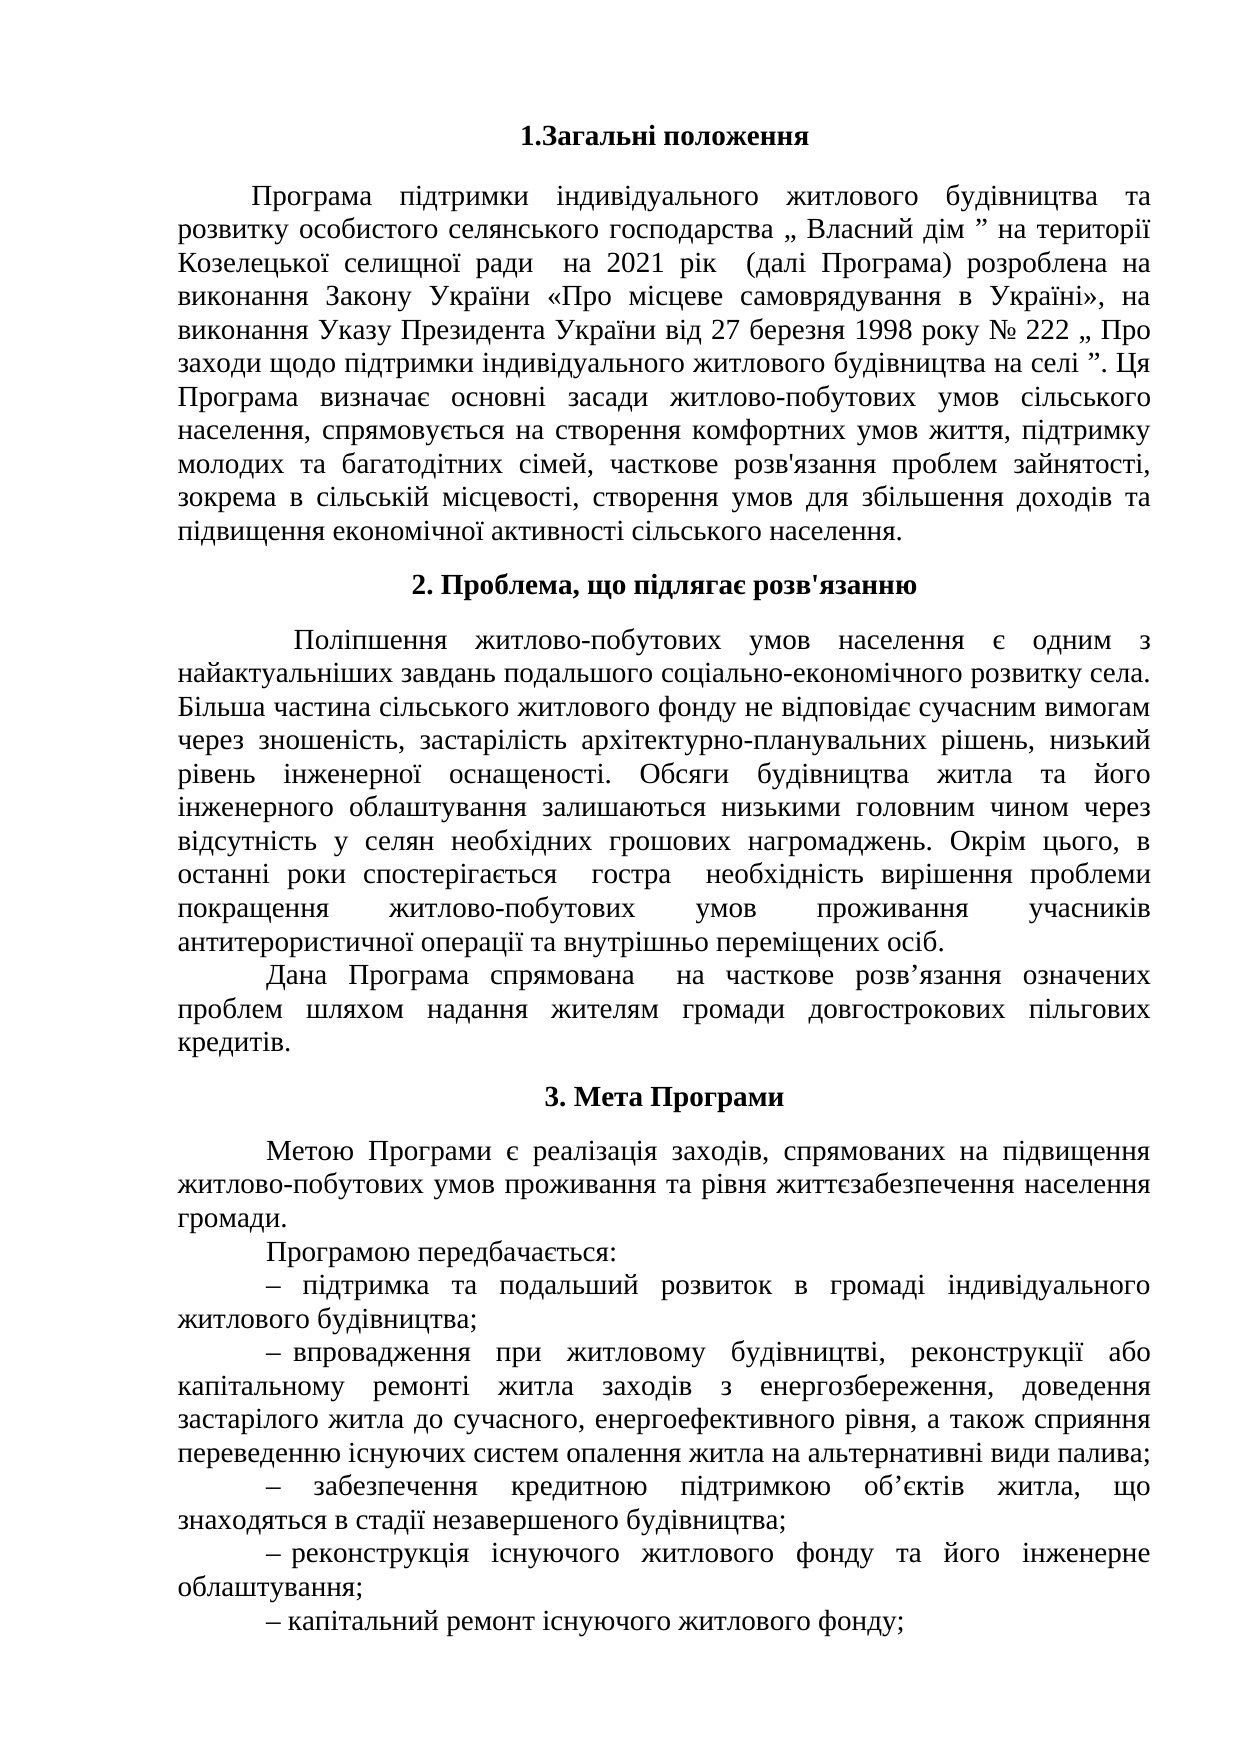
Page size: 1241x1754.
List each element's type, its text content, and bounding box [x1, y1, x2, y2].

list – впровадження при житловому будівництві, реконструкції або капітальному ремонті житла заходів з енергозбереження, доведення застарілого житла до сучасного, енергоефективного рівня, а також сприяння переведенню існуючих систем опалення житла на альтернативні види палива; [177, 1334, 1152, 1468]
list Програмою передбачається: [177, 1234, 1152, 1267]
list Поліпшення житлово-побутових умов населення є одним з найактуальніших завдань подальшого соціально-економічного розвитку села. Більша частина сільського житлового фонду не відповідає сучасним вимогам через зношеність, застарілість архітектурно-планувальних рішень, низький рівень інженерної оснащеності. Обсяги будівництва житла та його інженерного облаштування залишаються низькими головним чином через відсутність у селян необхідних грошових нагромаджень. Окрім цього, в останні роки спостерігається гостра необхідність вирішення проблеми покращення житлово-побутових умов проживання учасників антитерористичної операції та внутрішньо переміщених осіб. [177, 622, 1152, 957]
list – реконструкція існуючого житлового фонду та його інженерне облаштування; [177, 1536, 1152, 1603]
text 2. Проблема, що підлягає розв'язанню [177, 567, 1152, 601]
list – підтримка та подальший розвиток в громаді індивідуального житлового будівництва; [177, 1267, 1152, 1334]
text 3. Мета Програми [177, 1079, 1152, 1112]
list Метою Програми є реалізація заходів, спрямованих на підвищення житлово-побутових умов проживання та рівня життєзабезпечення населення громади. [177, 1133, 1152, 1234]
text 1.Загальні положення [177, 118, 1152, 152]
list – забезпечення кредитною підтримкою об’єктів житла, що знаходяться в стадії незавершеного будівництва; [177, 1468, 1152, 1536]
list – капітальний ремонт існуючого житлового фонду; [177, 1603, 1152, 1636]
text Програма підтримки індивідуального житлового будівництва та розвитку особистого селянського господарства „ Власний дім ” на території Козелецької селищної ради на 2021 рік (далі Програма) розроблена на виконання Закону України «Про місцеве самоврядування в Україні», на виконання Указу Президента України від 27 березня 1998 року № 222 „ Про заходи щодо підтримки індивідуального житлового будівництва на селі ”. Ця Програма визначає основні засади житлово-побутових умов сільського населення, спрямовується на створення комфортних умов життя, підтримку молодих та багатодітних сімей, часткове розв'язання проблем зайнятості, зокрема в сільській місцевості, створення умов для збільшення доходів та підвищення економічної активності сільського населення. [177, 178, 1152, 547]
list Дана Програма спрямована на часткове розв’язання означених проблем шляхом надання жителям громади довгострокових пільгових кредитів. [177, 957, 1152, 1058]
